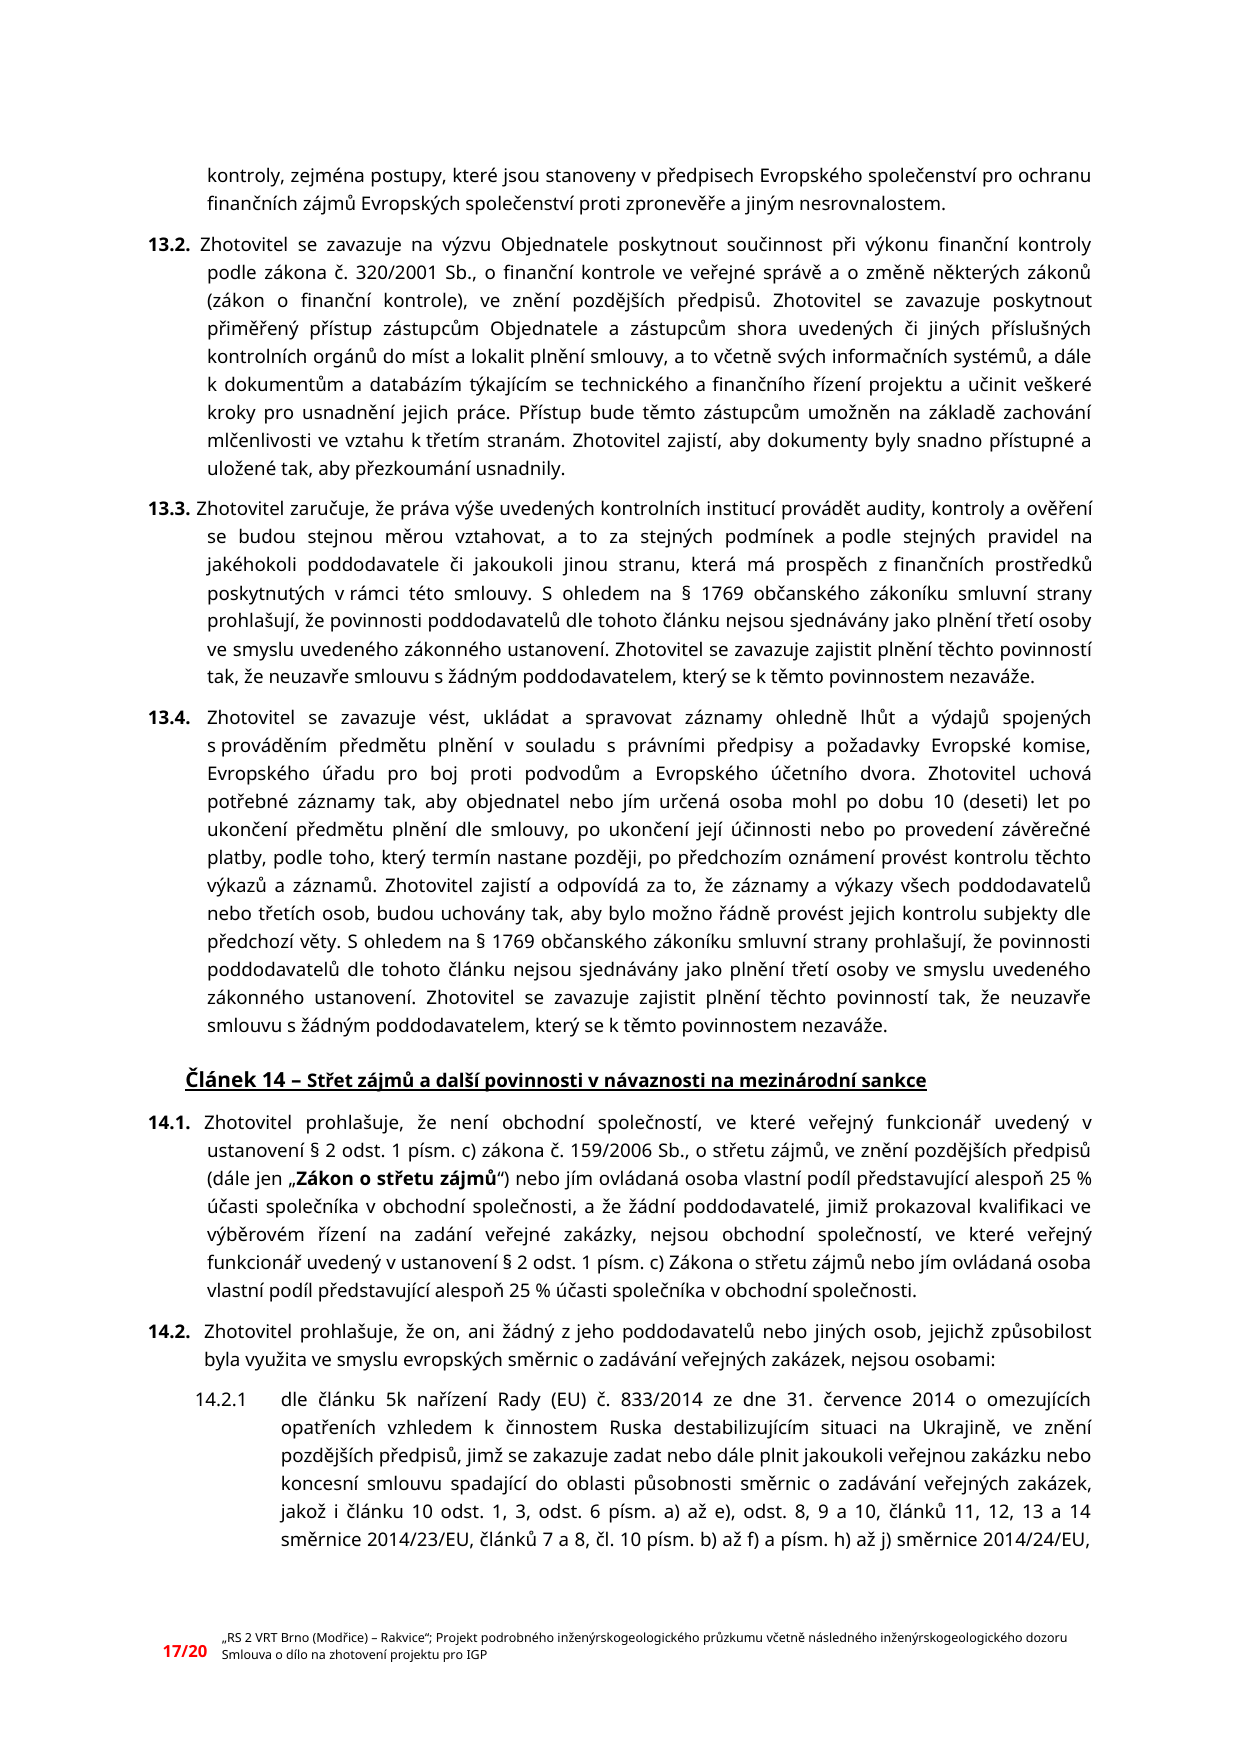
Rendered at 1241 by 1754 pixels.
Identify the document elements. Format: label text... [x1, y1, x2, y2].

text 13.2. Zhotovitel se zavazuje na výzvu Objednatele poskytnout součinnost při výkonu finanční kontroly podle zákona č. 320/2001 Sb., o finanční kontrole ve veřejné správě a o změně některých zákonů (zákon o finanční kontrole), ve znění pozdějších předpisů. Zhotovitel se zavazuje poskytnout přiměřený přístup zástupcům Objednatele a zástupcům shora uvedených či jiných příslušných kontrolních orgánů do míst a lokalit plnění smlouvy, a to včetně svých informačních systémů, a dále k dokumentům a databázím týkajícím se technického a finančního řízení projektu a učinit veškeré kroky pro usnadnění jejich práce. Přístup bude těmto zástupcům umožněn na základě zachování mlčenlivosti ve vztahu k třetím stranám. Zhotovitel zajistí, aby dokumenty byly snadno přístupné a uložené tak, aby přezkoumání usnadnily. [148, 231, 1092, 481]
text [151, 1387, 1092, 1552]
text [148, 162, 1092, 216]
text 14.2. Zhotovitel prohlašuje, že on, ani žádný z jeho poddodavatelů nebo jiných osob, jejichž způsobilost byla využita ve smyslu evropských směrnic o zadávání veřejných zakázek, nejsou osobami: [148, 1318, 1092, 1372]
text 13.3. Zhotovitel zaručuje, že práva výše uvedených kontrolních institucí provádět audity, kontroly a ověření se budou stejnou měrou vztahovat, a to za stejných podmínek a podle stejných pravidel na jakéhokoli poddodavatele či jakoukoli jinou stranu, která má prospěch z finančních prostředků poskytnutých v rámci této smlouvy. S ohledem na § 1769 občanského zákoníku smluvní strany prohlašují, že povinnosti poddodavatelů dle tohoto článku nejsou sjednávány jako plnění třetí osoby ve smyslu uvedeného zákonného ustanovení. Zhotovitel se zavazuje zajistit plnění těchto povinností tak, že neuzavře smlouvu s žádným poddodavatelem, který se k těmto povinnostem nezaváže. [148, 496, 1092, 689]
text 13.4. Zhotovitel se zavazuje vést, ukládat a spravovat záznamy ohledně lhůt a výdajů spojených s prováděním předmětu plnění v souladu s právními předpisy a požadavky Evropské komise, Evropského úřadu pro boj proti podvodům a Evropského účetního dvora. Zhotovitel uchová potřebné záznamy tak, aby objednatel nebo jím určená osoba mohl po dobu 10 (deseti) let po ukončení předmětu plnění dle smlouvy, po ukončení její účinnosti nebo po provedení závěrečné platby, podle toho, který termín nastane později, po předchozím oznámení provést kontrolu těchto výkazů a záznamů. Zhotovitel zajistí a odpovídá za to, že záznamy a výkazy všech poddodavatelů nebo třetích osob, budou uchovány tak, aby bylo možno řádně provést jejich kontrolu subjekty dle předchozí věty. S ohledem na § 1769 občanského zákoníku smluvní strany prohlašují, že povinnosti poddodavatelů dle tohoto článku nejsou sjednávány jako plnění třetí osoby ve smyslu uvedeného zákonného ustanovení. Zhotovitel se zavazuje zajistit plnění těchto povinností tak, že neuzavře smlouvu s žádným poddodavatelem, který se k těmto povinnostem nezaváže. [148, 704, 1092, 1038]
subtitle Článek 14 – Střet zájmů a další povinnosti v návaznosti na mezinárodní sankce [185, 1066, 1092, 1094]
text 14.1. Zhotovitel prohlašuje, že není obchodní společností, ve které veřejný funkcionář uvedený v ustanovení § 2 odst. 1 písm. c) zákona č. 159/2006 Sb., o střetu zájmů, ve znění pozdějších předpisů (dále jen „Zákon o střetu zájmů“) nebo jím ovládaná osoba vlastní podíl představující alespoň 25 % účasti společníka v obchodní společnosti, a že žádní poddodavatelé, jimiž prokazoval kvalifikaci ve výběrovém řízení na zadání veřejné zakázky, nejsou obchodní společností, ve které veřejný funkcionář uvedený v ustanovení § 2 odst. 1 písm. c) Zákona o střetu zájmů nebo jím ovládaná osoba vlastní podíl představující alespoň 25 % účasti společníka v obchodní společnosti. [148, 1109, 1092, 1303]
